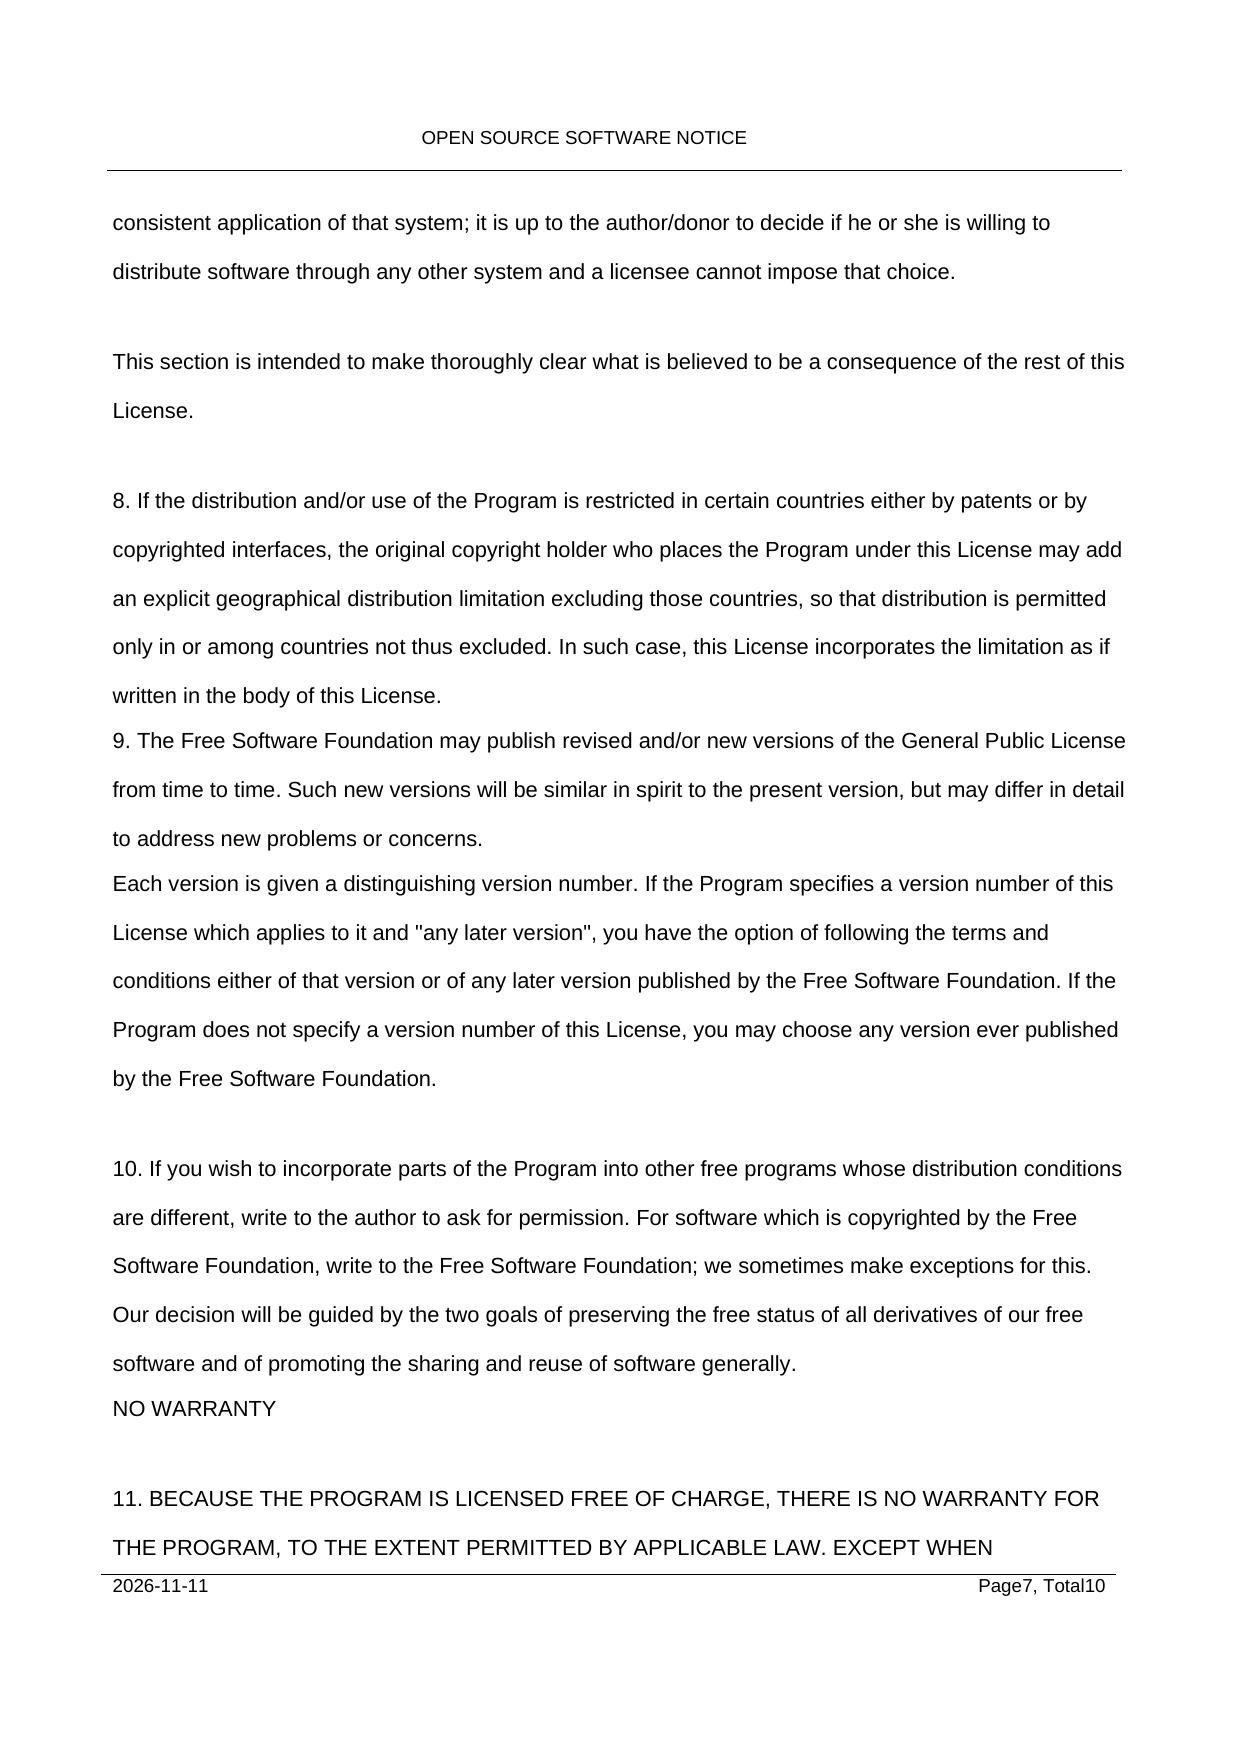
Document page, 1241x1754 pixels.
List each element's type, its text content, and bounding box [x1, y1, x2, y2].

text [112, 206, 1128, 288]
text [112, 1482, 1128, 1564]
text 10. If you wish to incorporate parts of the Program into other free programs whose distribution conditions are different, write to the author to ask for permission. For software which is copyrighted by the Free Software Foundation, write to the Free Software Foundation; we sometimes make exceptions for this. Our decision will be guided by the two goals of preserving the free status of all derivatives of our free software and of promoting the sharing and reuse of software generally. [112, 1152, 1128, 1380]
text This section is intended to make thoroughly clear what is believed to be a consequence of the rest of this License. [112, 345, 1128, 427]
text NO WARRANTY [112, 1392, 1128, 1425]
text 8. If the distribution and/or use of the Program is restricted in certain countries either by patents or by copyrighted interfaces, the original copyright holder who places the Program under this License may add an explicit geographical distribution limitation excluding those countries, so that distribution is permitted only in or among countries not thus excluded. In such case, this License incorporates the limitation as if written in the body of this License. [112, 484, 1128, 712]
text 9. The Free Software Foundation may publish revised and/or new versions of the General Public License from time to time. Such new versions will be similar in spirit to the present version, but may differ in detail to address new problems or concerns. [112, 724, 1128, 854]
text Each version is given a distinguishing version number. If the Program specifies a version number of this License which applies to it and "any later version", you have the option of following the terms and conditions either of that version or of any later version published by the Free Software Foundation. If the Program does not specify a version number of this License, you may choose any version ever published by the Free Software Foundation. [112, 867, 1128, 1094]
